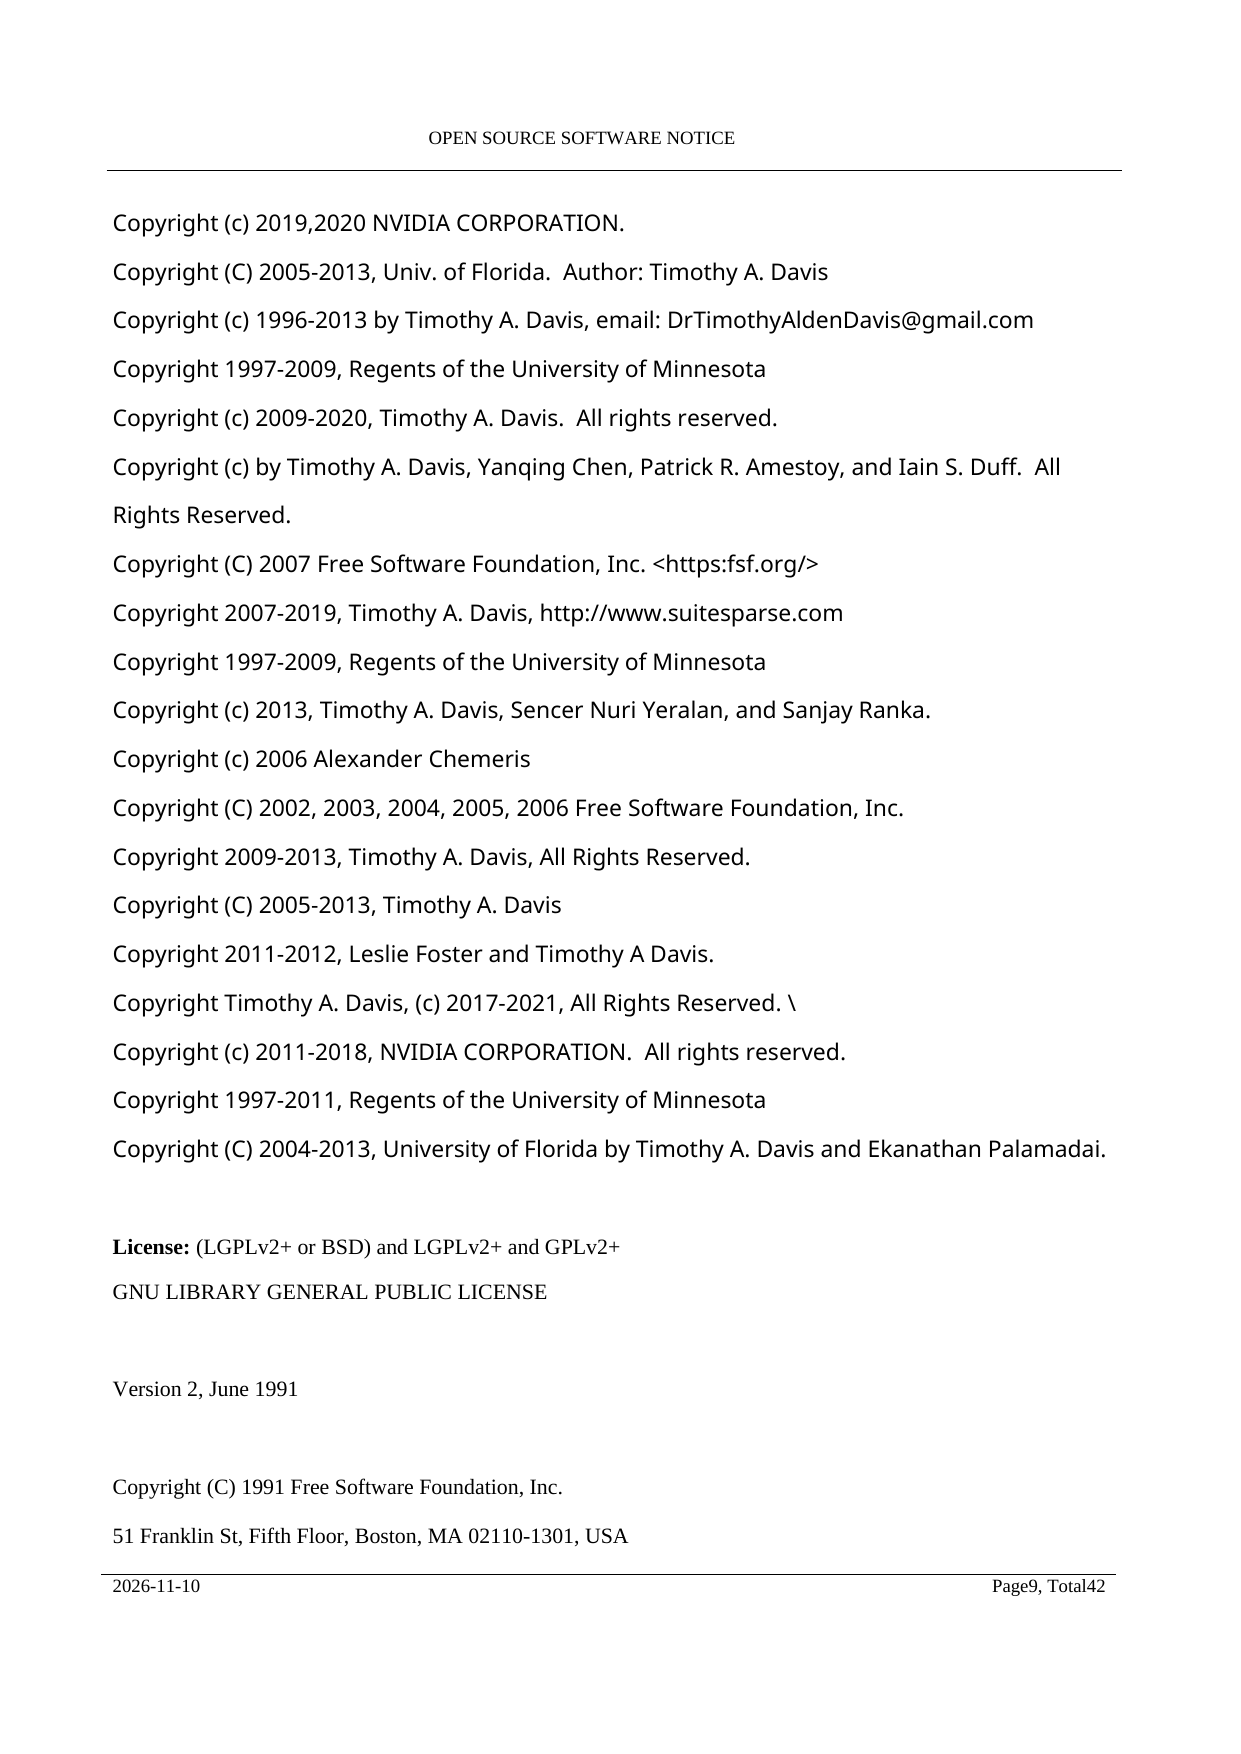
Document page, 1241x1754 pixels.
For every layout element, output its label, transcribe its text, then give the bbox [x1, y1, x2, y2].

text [112, 206, 1128, 1214]
text License: (LGPLv2+ or BSD) and LGPLv2+ and GPLv2+ [112, 1230, 1128, 1263]
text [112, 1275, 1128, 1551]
